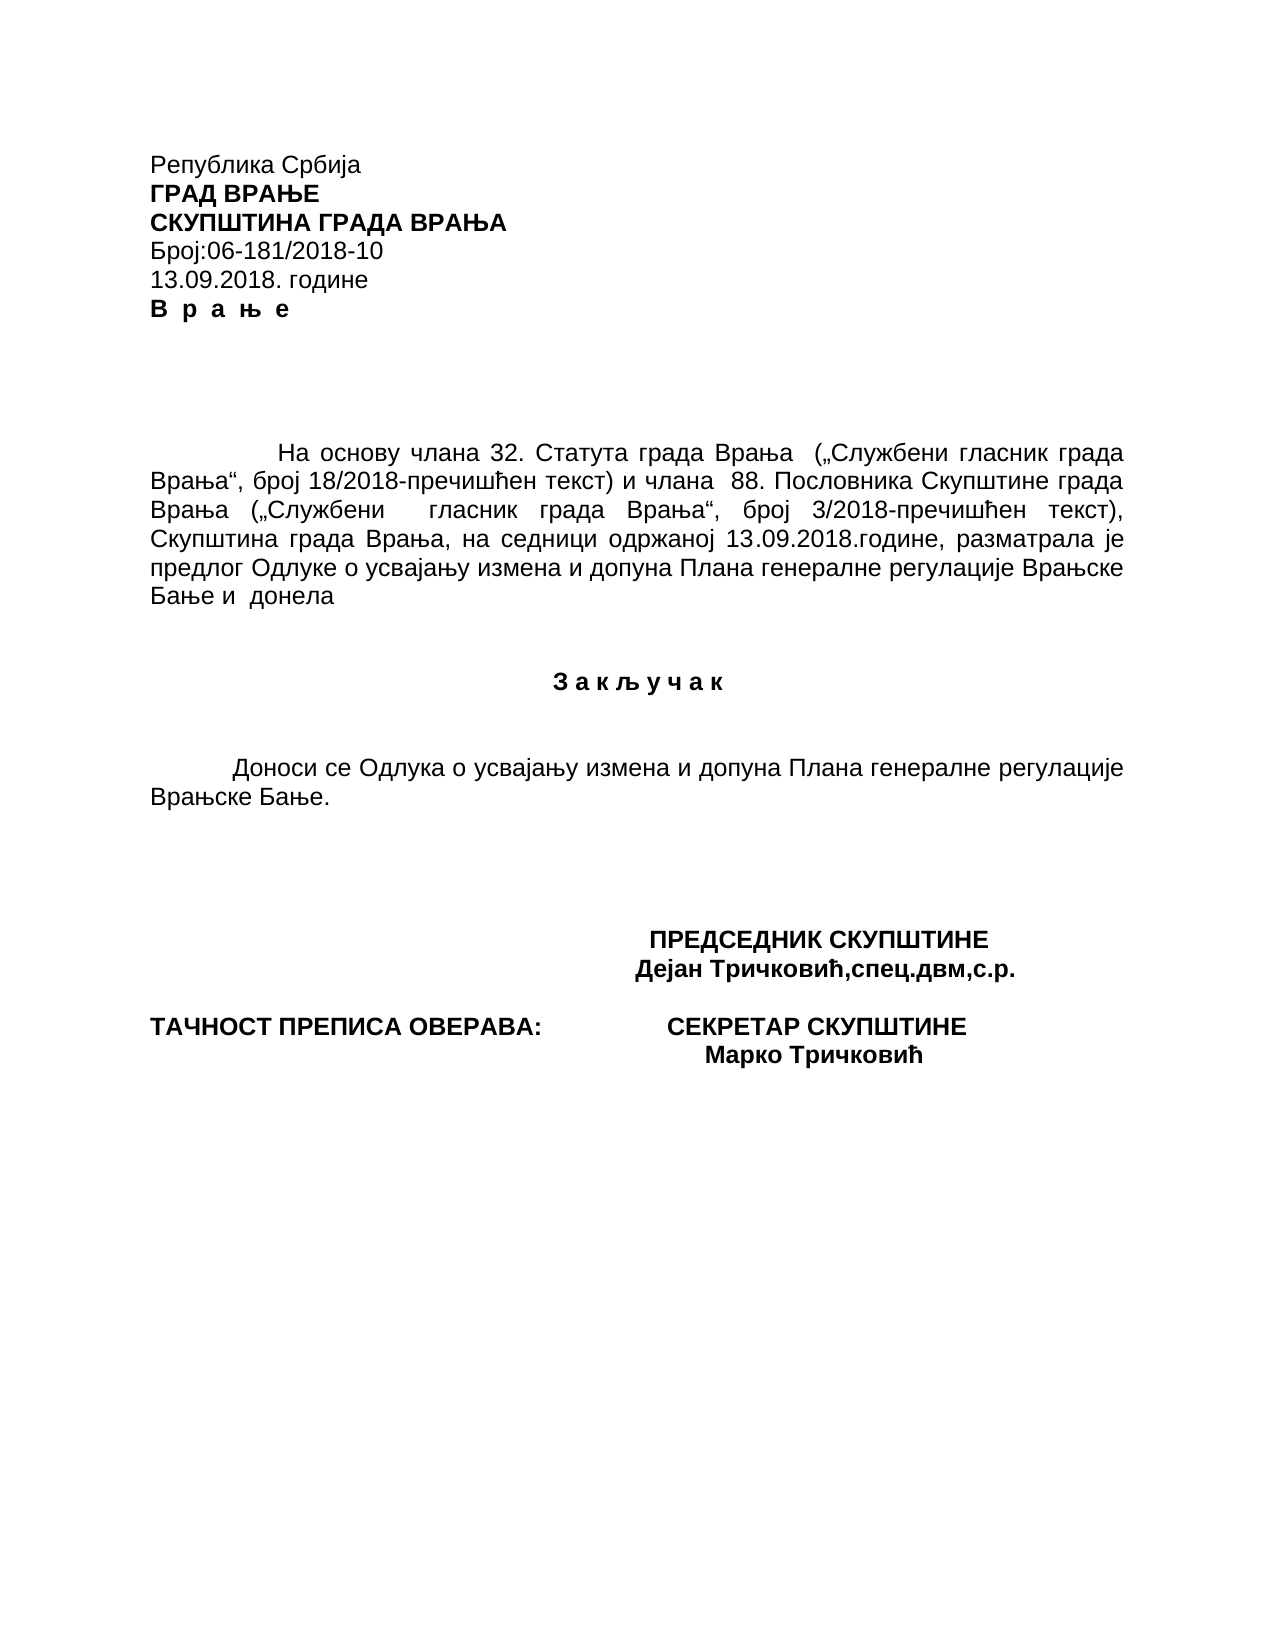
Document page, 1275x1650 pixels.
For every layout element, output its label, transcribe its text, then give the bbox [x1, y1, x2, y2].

text Доноси се Одлука о усвајању измена и допуна Плана генералне регулације Врањске Бање. [150, 753, 1125, 811]
text На основу члана 32. Статута града Врања („Службени гласник града Врања“, број 18/2018-пречишћен текст) и члана 88. Пословника Скупштине града Врања („Службени гласник града Врања“, број 3/2018-пречишћен текст), Скупштина града Врања, на седници одржаној 13.09.2018.године, разматрала је предлог Одлуке о усвајању измена и допуна Плана генералне регулације Врањске Бање и донела [150, 437, 1125, 610]
text Марко Тричковић [150, 1041, 1125, 1069]
text 13.09.2018. године [150, 265, 1125, 294]
text Број:06-181/2018-10 [150, 236, 1125, 265]
text ПРЕДСЕДНИК СКУПШТИНЕ [150, 926, 1125, 954]
text ТАЧНОСТ ПРЕПИСА ОВЕРАВА: СЕКРЕТАР СКУПШТИНЕ [150, 1012, 1125, 1041]
text Република Србија [150, 150, 1125, 179]
text ГРАД ВРАЊЕ [150, 179, 1125, 207]
text СКУПШТИНА ГРАДА ВРАЊА [150, 207, 1125, 236]
text В р а њ е [150, 294, 1125, 322]
text Дејан Тричковић,спец.двм,с.р. [150, 954, 1125, 983]
text З а к љ у ч а к [150, 667, 1125, 696]
